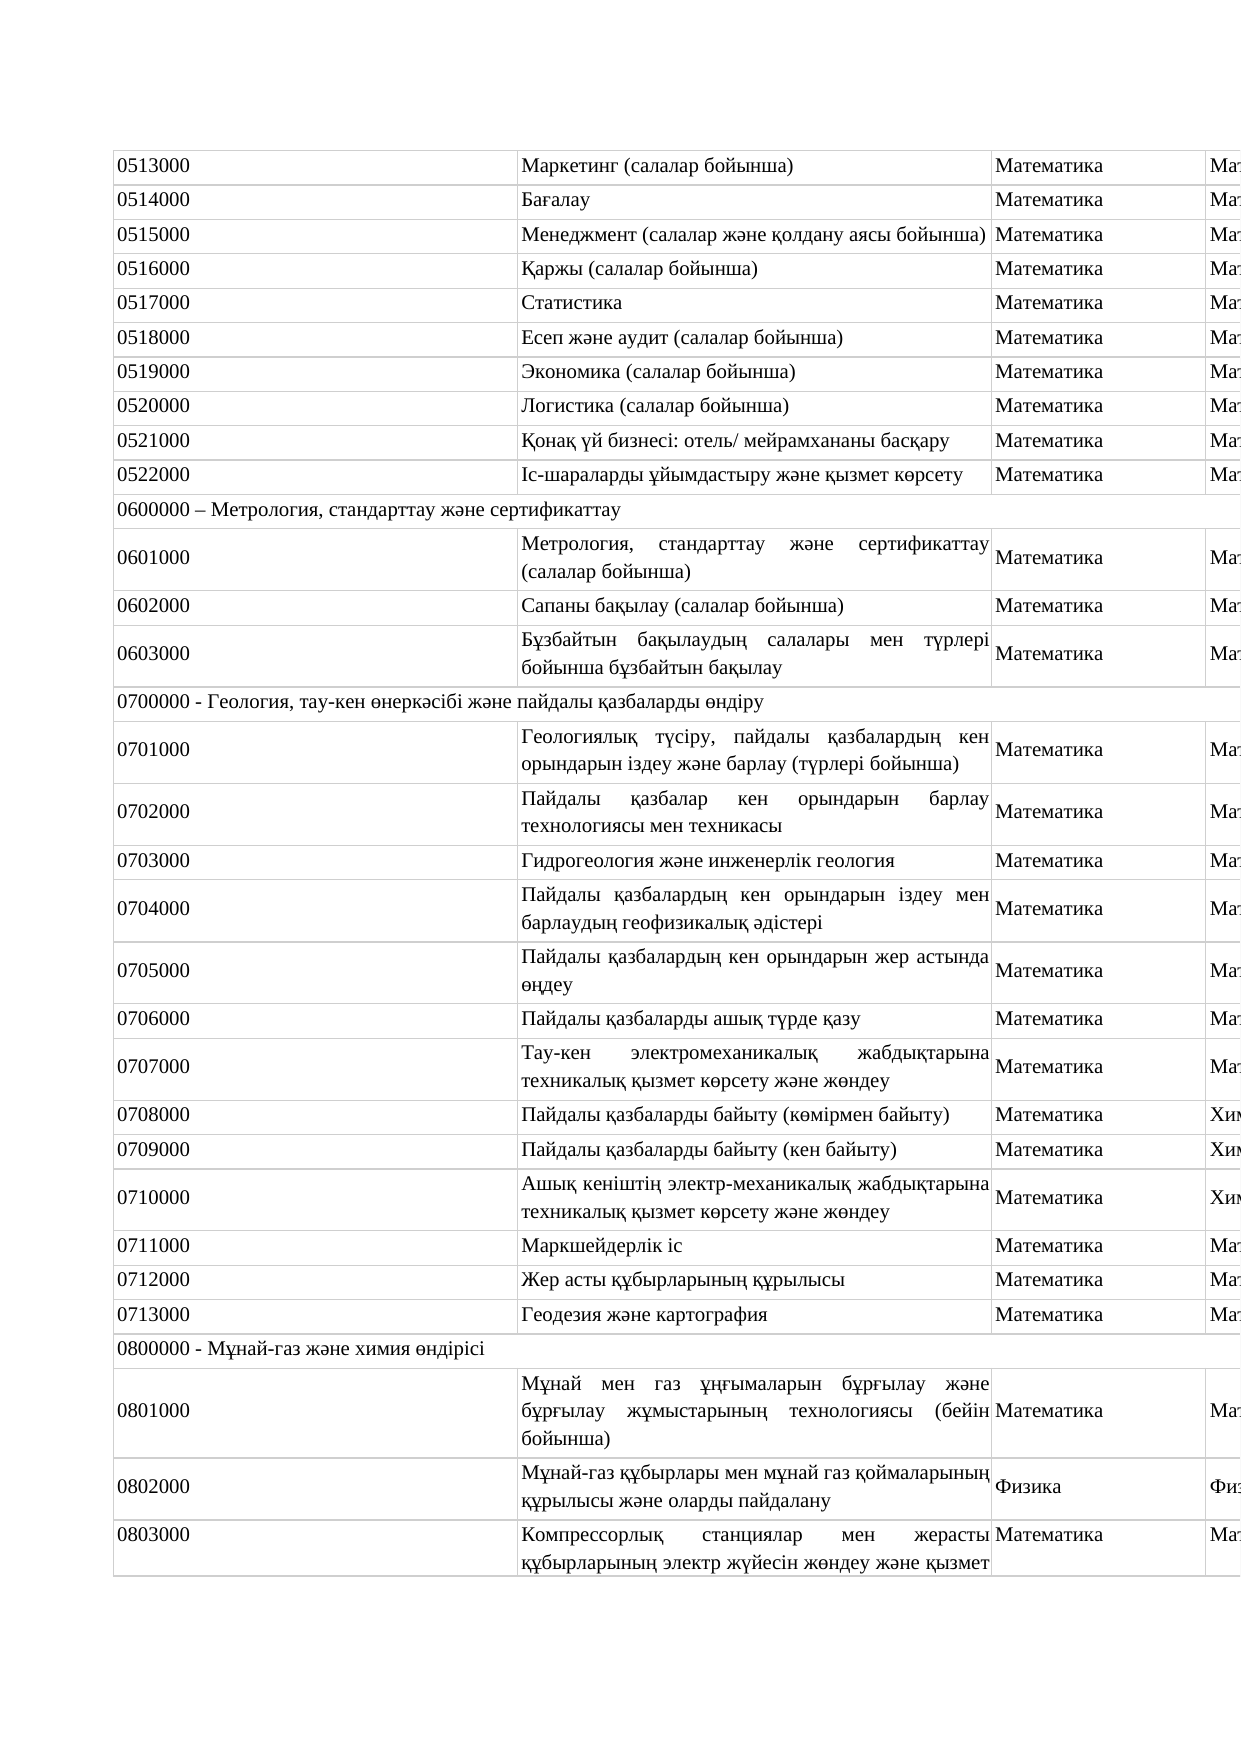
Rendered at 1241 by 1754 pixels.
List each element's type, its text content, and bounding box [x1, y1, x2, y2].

table_cell Математика [992, 323, 1205, 356]
table_cell 0516000 [114, 254, 517, 287]
table_cell Математика [992, 880, 1205, 941]
table_cell Математика [1206, 722, 1240, 783]
table_cell Математика [1206, 529, 1240, 590]
table_cell 0705000 [114, 943, 517, 1003]
table_cell Математика [992, 461, 1205, 494]
table_cell Математика [1206, 323, 1240, 356]
table_cell Математика [992, 1521, 1205, 1575]
table_cell Менеджмент (салалар және қолдану аясы бойынша) [518, 220, 991, 253]
table_cell Математика [992, 1170, 1205, 1230]
table_cell Математика [1206, 392, 1240, 425]
table_cell 0517000 [114, 289, 517, 322]
table_cell Іс-шараларды ұйымдастыру және қызмет көрсету [518, 461, 991, 494]
table_cell Математика [992, 529, 1205, 590]
table_cell Математика [992, 722, 1205, 783]
table_cell Статистика [518, 289, 991, 322]
table_cell 0600000 – Метрология, стандарттау және сертификаттау [114, 495, 1240, 528]
table_cell Физика [992, 1459, 1205, 1519]
table_cell Пайдалы қазбалардың кен орындарын іздеу мен барлаудың геофизикалық әдістері [518, 880, 991, 941]
table_cell Маркшейдерлік іс [518, 1231, 991, 1264]
table_cell Пайдалы қазбаларды байыту (көмірмен байыту) [518, 1101, 991, 1134]
table_cell 0519000 [114, 358, 517, 391]
table_cell Математика [1206, 591, 1240, 624]
table_cell Математика [992, 254, 1205, 287]
table_cell Математика [1206, 1231, 1240, 1264]
table_cell Математика [992, 943, 1205, 1003]
table_cell Пайдалы қазбаларды байыту (кен байыту) [518, 1135, 991, 1168]
table_cell Математика [992, 626, 1205, 686]
table_cell Математика [1206, 358, 1240, 391]
table_cell Математика [992, 151, 1205, 184]
table_cell 0711000 [114, 1231, 517, 1264]
table_cell Математика [992, 358, 1205, 391]
table_cell Математика [992, 289, 1205, 322]
table_cell 0707000 [114, 1039, 517, 1099]
table_cell Қонақ үй бизнесі: отель/ мейрамхананы басқару [518, 426, 991, 459]
table_cell Химия [1206, 1135, 1240, 1168]
table_cell Химия [1206, 1101, 1240, 1134]
table_cell Есеп және аудит (салалар бойынша) [518, 323, 991, 356]
table_cell Математика [1206, 1004, 1240, 1037]
table_cell Физика [1206, 1459, 1240, 1519]
table_cell Математика [1206, 461, 1240, 494]
table_cell 0522000 [114, 461, 517, 494]
table_cell Математика [992, 1039, 1205, 1099]
table_cell 0803000 [114, 1521, 517, 1575]
table_cell 0520000 [114, 392, 517, 425]
table_cell Математика [1206, 626, 1240, 686]
table_cell Сапаны бақылау (салалар бойынша) [518, 591, 991, 624]
table_cell Математика [1206, 220, 1240, 253]
table_cell 0702000 [114, 784, 517, 845]
table_cell 0801000 [114, 1369, 517, 1457]
table_cell Математика [1206, 254, 1240, 287]
table_cell Жер асты құбырларының құрылысы [518, 1266, 991, 1299]
table_cell Математика [1206, 289, 1240, 322]
table_cell Мұнай мен газ ұңғымаларын бұрғылау және бұрғылау жұмыстарының технологиясы (бейін бойынша) [518, 1369, 991, 1457]
table_cell Геодезия және картография [518, 1300, 991, 1333]
table_cell 0713000 [114, 1300, 517, 1333]
table_cell Пайдалы қазбалар кен орындарын барлау технологиясы мен техникасы [518, 784, 991, 845]
table_cell Метрология, стандарттау және сертификаттау (салалар бойынша) [518, 529, 991, 590]
table_cell 0518000 [114, 323, 517, 356]
table_cell 0706000 [114, 1004, 517, 1037]
table_cell Логистика (салалар бойынша) [518, 392, 991, 425]
table_cell 0701000 [114, 722, 517, 783]
table_cell 0514000 [114, 186, 517, 219]
table_cell Пайдалы қазбаларды ашық түрде қазу [518, 1004, 991, 1037]
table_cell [518, 1521, 991, 1575]
table_cell 0521000 [114, 426, 517, 459]
table_cell 0603000 [114, 626, 517, 686]
table_cell Математика [992, 220, 1205, 253]
table_cell 0700000 - Геология, тау-кен өнеркәсібі және пайдалы қазбаларды өндіру [114, 688, 1240, 721]
table_cell Маркетинг (салалар бойынша) [518, 151, 991, 184]
table_cell Ашық кеніштің электр-механикалық жабдықтарына техникалық қызмет көрсету және жөндеу [518, 1170, 991, 1230]
table_cell Математика [1206, 1369, 1240, 1457]
table_cell 0708000 [114, 1101, 517, 1134]
table_cell Гидрогеология және инженерлік геология [518, 846, 991, 879]
table_cell 0704000 [114, 880, 517, 941]
table_cell Математика [1206, 186, 1240, 219]
table_cell Тау-кен электромеханикалық жабдықтарына техникалық қызмет көрсету және жөндеу [518, 1039, 991, 1099]
table_cell 0709000 [114, 1135, 517, 1168]
table_cell Математика [1206, 846, 1240, 879]
table_cell Математика [1206, 943, 1240, 1003]
table_cell Математика [992, 1135, 1205, 1168]
table_cell Математика [1206, 880, 1240, 941]
table_cell Математика [1206, 151, 1240, 184]
table_cell 0602000 [114, 591, 517, 624]
table_cell Математика [1206, 1521, 1240, 1575]
table_cell 0802000 [114, 1459, 517, 1519]
table_cell Математика [992, 392, 1205, 425]
table_cell Геологиялық түсіру, пайдалы қазбалардың кен орындарын іздеу және барлау (түрлері бойынша) [518, 722, 991, 783]
table_cell Химия [1206, 1170, 1240, 1230]
table_cell Экономика (салалар бойынша) [518, 358, 991, 391]
table_cell Математика [992, 1004, 1205, 1037]
table_cell Математика [992, 1369, 1205, 1457]
table_cell 0703000 [114, 846, 517, 879]
table_cell Математика [992, 1101, 1205, 1134]
table_cell Математика [992, 186, 1205, 219]
table_cell Математика [1206, 1266, 1240, 1299]
table_cell Математика [992, 426, 1205, 459]
table_cell Қаржы (салалар бойынша) [518, 254, 991, 287]
table_cell Математика [992, 1231, 1205, 1264]
table_cell Бұзбайтын бақылаудың салалары мен түрлері бойынша бұзбайтын бақылау [518, 626, 991, 686]
table_cell Мұнай-газ құбырлары мен мұнай газ қоймаларының құрылысы және оларды пайдалану [518, 1459, 991, 1519]
table_cell Математика [992, 784, 1205, 845]
table_cell 0513000 [114, 151, 517, 184]
table_cell Математика [1206, 1300, 1240, 1333]
table_cell 0710000 [114, 1170, 517, 1230]
table_cell 0515000 [114, 220, 517, 253]
table_cell Математика [992, 1266, 1205, 1299]
table_cell Математика [1206, 1039, 1240, 1099]
table_cell 0712000 [114, 1266, 517, 1299]
table_cell Математика [992, 846, 1205, 879]
table_cell Пайдалы қазбалардың кен орындарын жер астында өңдеу [518, 943, 991, 1003]
table_cell Математика [992, 591, 1205, 624]
table_cell Математика [1206, 784, 1240, 845]
table_cell Бағалау [518, 186, 991, 219]
table_cell 0800000 - Мұнай-газ және химия өндірісі [114, 1335, 1240, 1368]
table_cell Математика [992, 1300, 1205, 1333]
table_cell Математика [1206, 426, 1240, 459]
table_cell 0601000 [114, 529, 517, 590]
